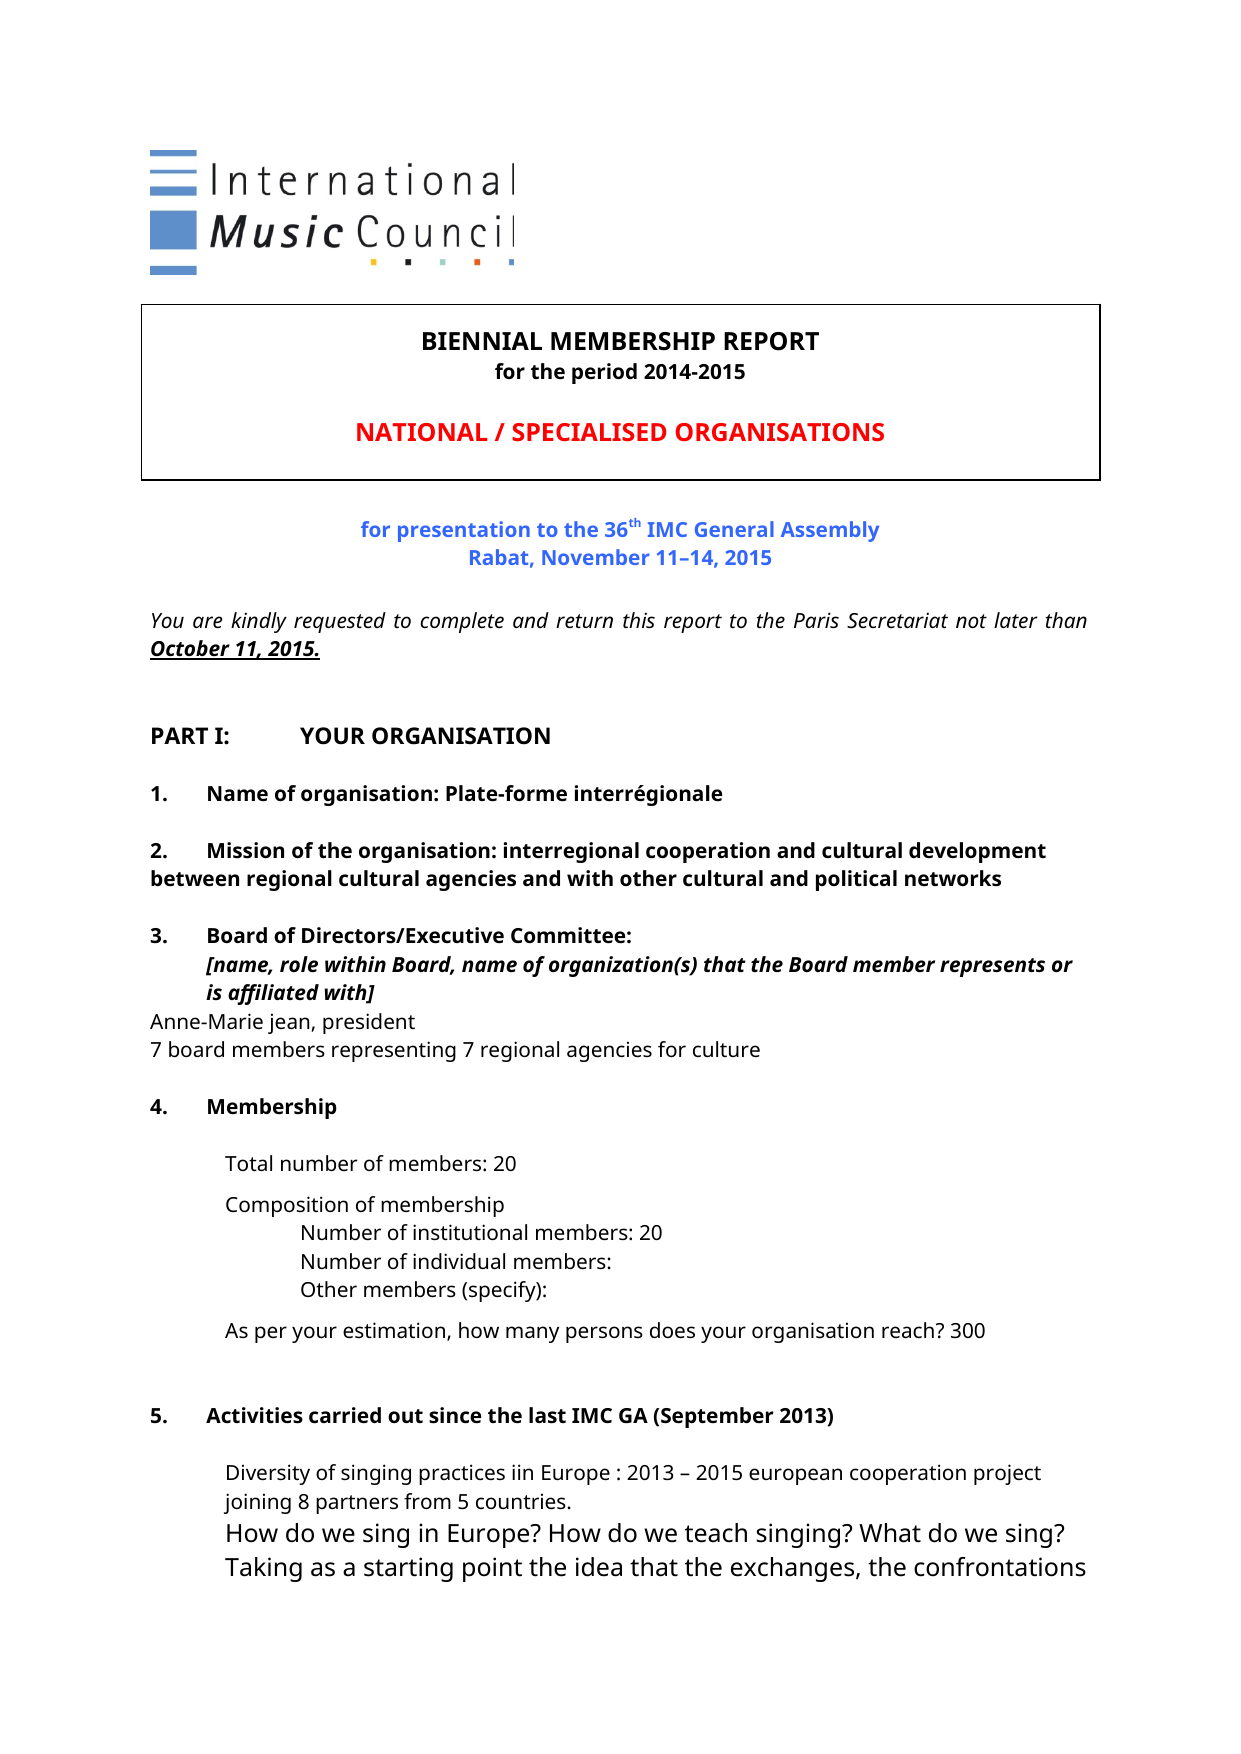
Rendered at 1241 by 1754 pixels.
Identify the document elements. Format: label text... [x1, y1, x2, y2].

text [name, role within Board, name of organization(s) that the Board member represents or is affiliated with] [150, 950, 1090, 1007]
text You are kindly requested to complete and return this report to the Paris Secretariat not later than October 11, 2015. [150, 606, 1090, 663]
text for the period 2014-2015 [150, 357, 1090, 386]
text 3. Board of Directors/Executive Committee: [150, 921, 1090, 950]
text for presentation to the 36th IMC General Assembly [150, 515, 1090, 543]
text Composition of membership [150, 1190, 1090, 1218]
subtitle NATIONAL / SPECIALISED ORGANISATIONS [150, 414, 1090, 448]
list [225, 1515, 1090, 1583]
text 4. Membership [150, 1092, 1090, 1121]
list Diversity of singing practices iin Europe : 2013 – 2015 european cooperation project joining 8 partners from 5 countries. [225, 1458, 1090, 1515]
subtitle BIENNIAL MEMBERSHIP REPORT [142, 305, 1099, 357]
text Anne-Marie jean, president [150, 1007, 1090, 1035]
text 1. Name of organisation: Plate-forme interrégionale [150, 779, 1090, 808]
text As per your estimation, how many persons does your organisation reach? 300 [150, 1316, 1090, 1344]
text 5. Activities carried out since the last IMC GA (September 2013) [150, 1401, 1090, 1430]
text Number of institutional members: 20 [300, 1218, 1090, 1247]
text PART I: YOUR ORGANISATION [150, 719, 1090, 751]
text Number of individual members: [300, 1247, 1090, 1275]
picture [150, 150, 514, 275]
text 7 board members representing 7 regional agencies for culture [150, 1035, 1090, 1064]
text Rabat, November 11–14, 2015 [150, 543, 1090, 572]
text Total number of members: 20 [150, 1149, 1090, 1177]
text 2. Mission of the organisation: interregional cooperation and cultural development between regional cultural agencies and with other cultural and political networks [150, 836, 1090, 893]
text Other members (specify): [300, 1275, 1090, 1304]
